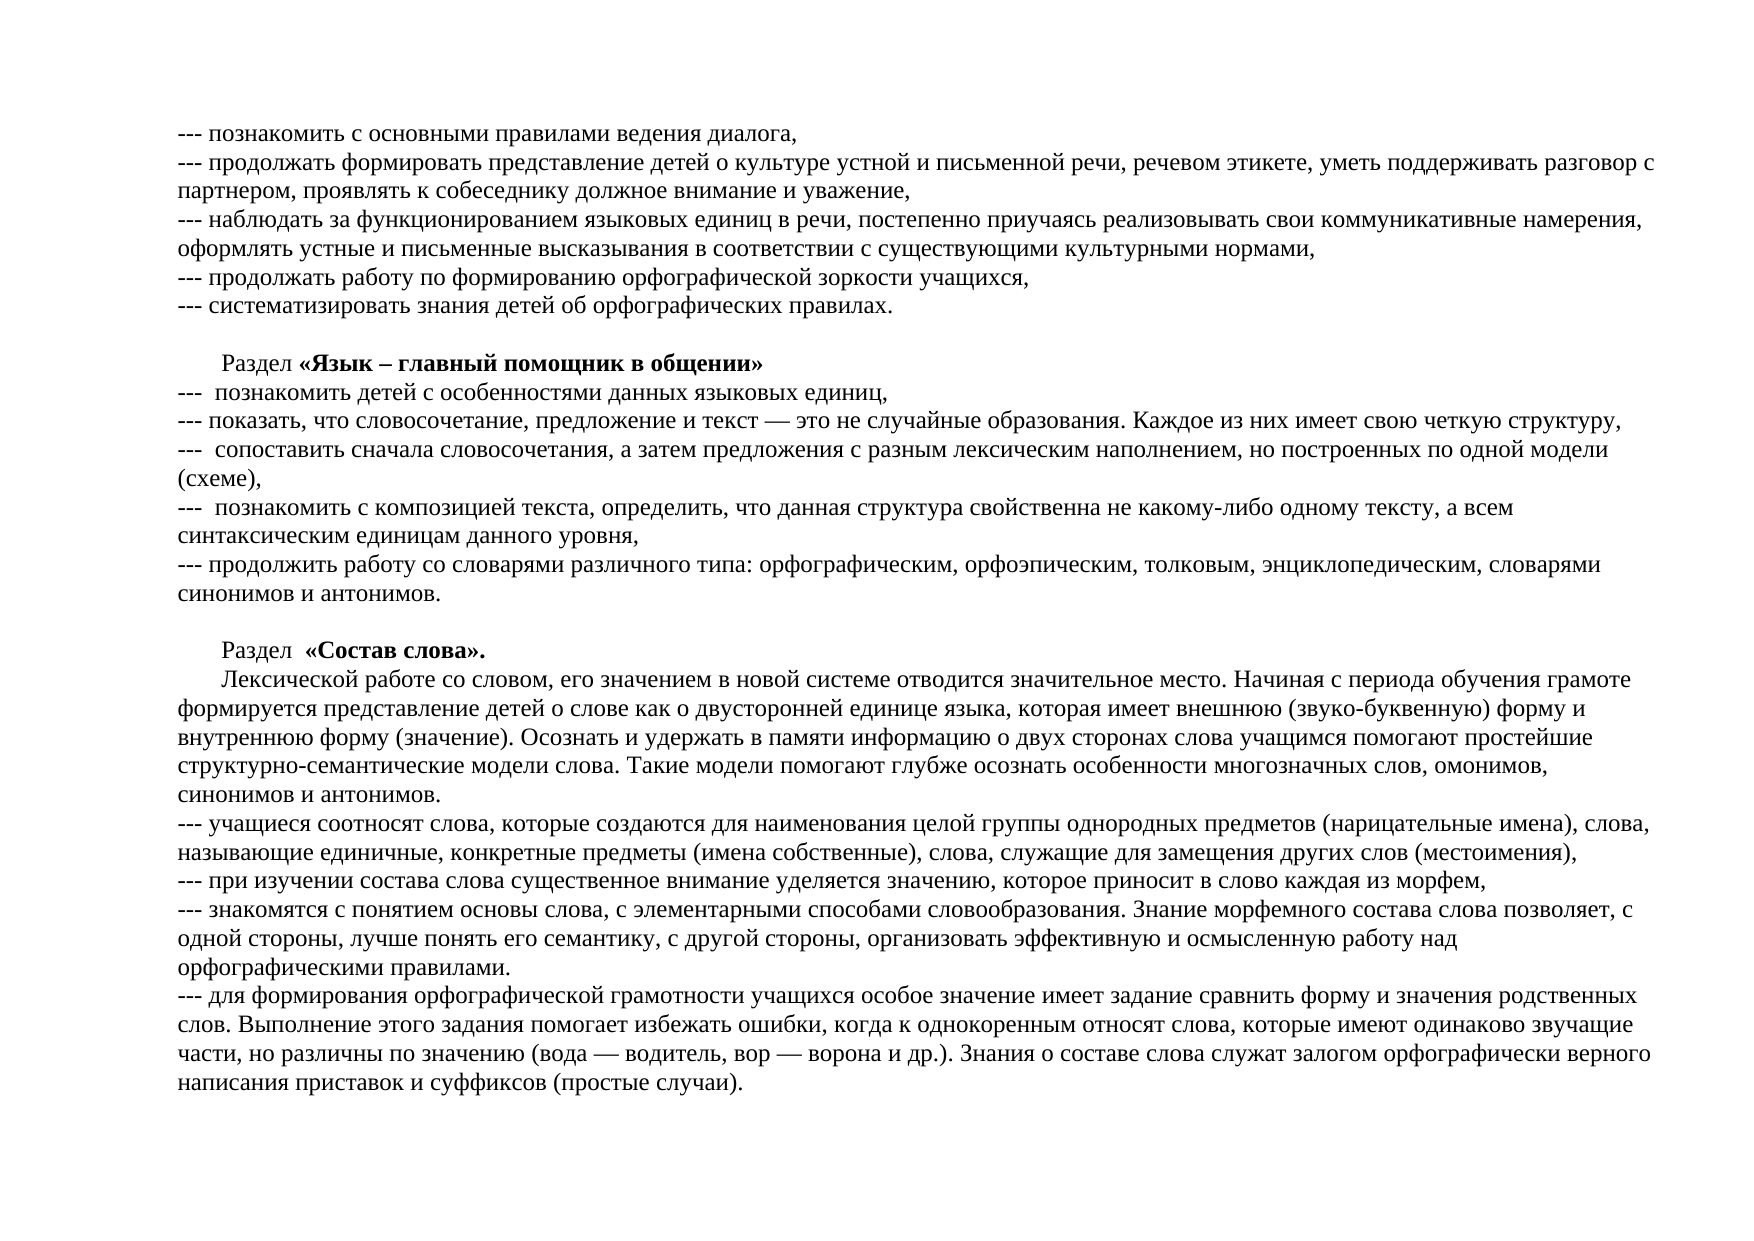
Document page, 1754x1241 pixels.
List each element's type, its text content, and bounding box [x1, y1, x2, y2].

text --- познакомить детей с особенностями данных языковых единиц, [177, 377, 1665, 406]
text --- познакомить с основными правилами ведения диалога, [177, 118, 1665, 147]
text --- знакомятся с понятием основы слова, с элементарными способами словообразования. Знание морфемного состава слова позволяет, с одной стороны, лучше понять его семантику, с другой стороны, организовать эффективную и осмысленную работу над орфографическими правилами. [177, 894, 1665, 981]
text Раздел «Состав слова». [177, 636, 1665, 664]
text --- при изучении состава слова существенное внимание уделяется значению, которое приносит в слово каждая из морфем, [177, 866, 1665, 894]
text --- учащиеся соотносят слова, которые создаются для наименования целой группы однородных предметов (нарицательные имена), слова, называющие единичные, конкретные предметы (имена собственные), слова, служащие для замещения других слов (местоимения), [177, 808, 1665, 866]
text --- сопоставить сначала словосочетания, а затем предложения с разным лексическим наполнением, но построенных по одной модели (схеме), [177, 434, 1665, 492]
text --- продолжить работу со словарями различного типа: орфографическим, орфоэпическим, толковым, энциклопедическим, словарями синонимов и антонимов. [177, 549, 1665, 607]
text --- продолжать формировать представление детей о культуре устной и письменной речи, речевом этикете, уметь поддерживать разговор с партнером, проявлять к собеседнику должное внимание и уважение, [177, 147, 1665, 204]
text --- для формирования орфографической грамотности учащихся особое значение имеет задание сравнить форму и значения родственных слов. Выполнение этого задания помогает избежать ошибки, когда к однокоренным относят слова, которые имеют одинаково звучащие части, но различны по значению (вода — водитель, вор — ворона и др.). Знания о составе слова служат залогом орфографически верного написания приставок и суффиксов (простые случаи). [177, 981, 1665, 1096]
text --- продолжать работу по формированию орфографической зоркости учащихся, [177, 262, 1665, 291]
text Лексической работе со словом, его значением в новой системе отводится значительное место. Начиная с периода обучения грамоте формируется представление детей о слове как о двусторонней единице языка, которая имеет внешнюю (звуко-буквенную) форму и внутреннюю форму (значение). Осознать и удержать в памяти информацию о двух сторонах слова учащимся помогают простейшие структурно-семантические модели слова. Такие модели помогают глубже осознать особенности многозначных слов, омонимов, синонимов и антонимов. [177, 664, 1665, 808]
text --- систематизировать знания детей об орфографических правилах. [177, 291, 1665, 319]
text --- наблюдать за функционированием языковых единиц в речи, постепенно приучаясь реализовывать свои коммуникативные намерения, оформлять устные и письменные высказывания в соответствии с существующими культурными нормами, [177, 204, 1665, 262]
text --- показать, что словосочетание, предложение и текст — это не случайные образования. Каждое из них имеет свою четкую структуру, [177, 406, 1665, 434]
text Раздел «Язык – главный помощник в общении» [177, 348, 1665, 377]
text --- познакомить с композицией текста, определить, что данная структура свойственна не какому-либо одному тексту, а всем синтаксическим единицам данного уровня, [177, 492, 1665, 549]
